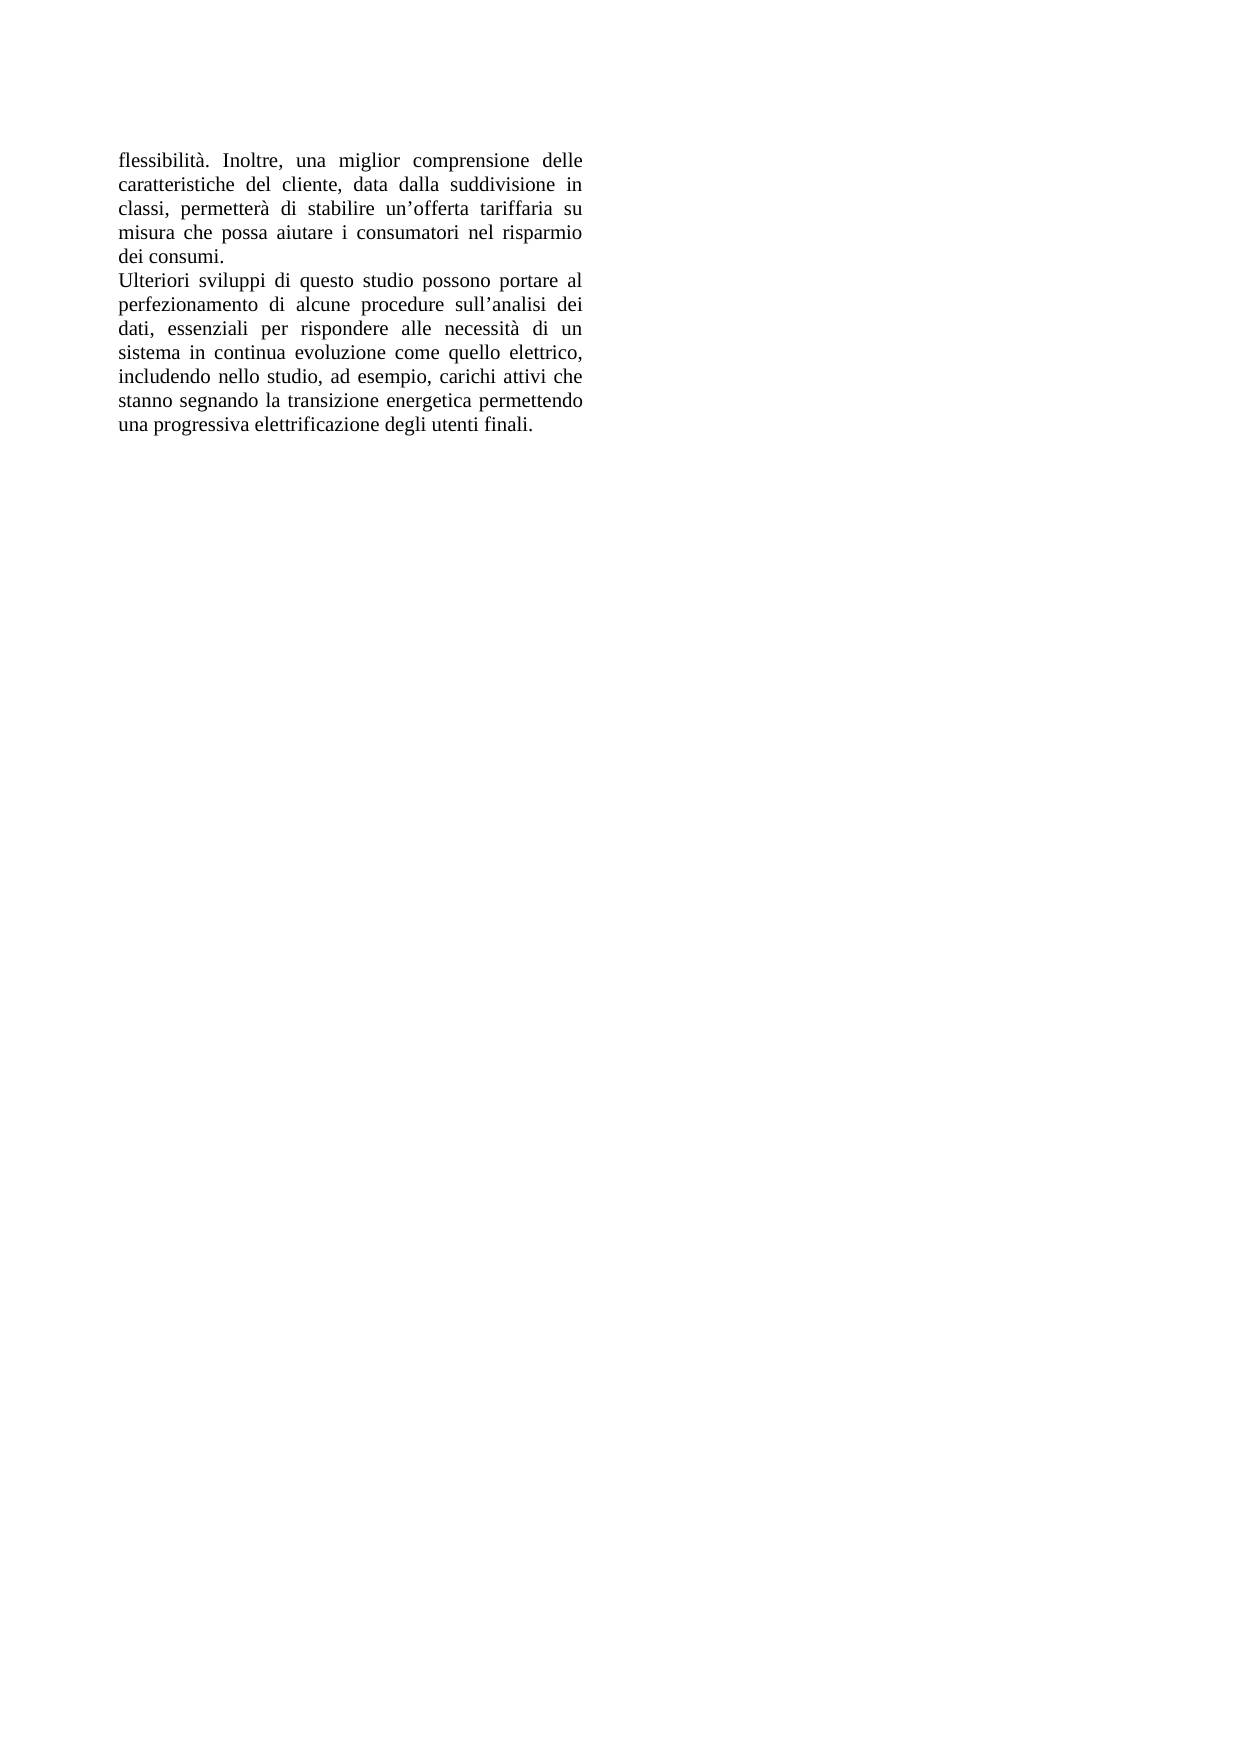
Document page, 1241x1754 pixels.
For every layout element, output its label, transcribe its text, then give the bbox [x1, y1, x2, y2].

text Ulteriori sviluppi di questo studio possono portare al perfezionamento di alcune procedure sull’analisi dei dati, essenziali per rispondere alle necessità di un sistema in continua evoluzione come quello elettrico, includendo nello studio, ad esempio, carichi attivi che stanno segnando la transizione energetica permettendo una progressiva elettrificazione degli utenti finali. [118, 268, 583, 436]
